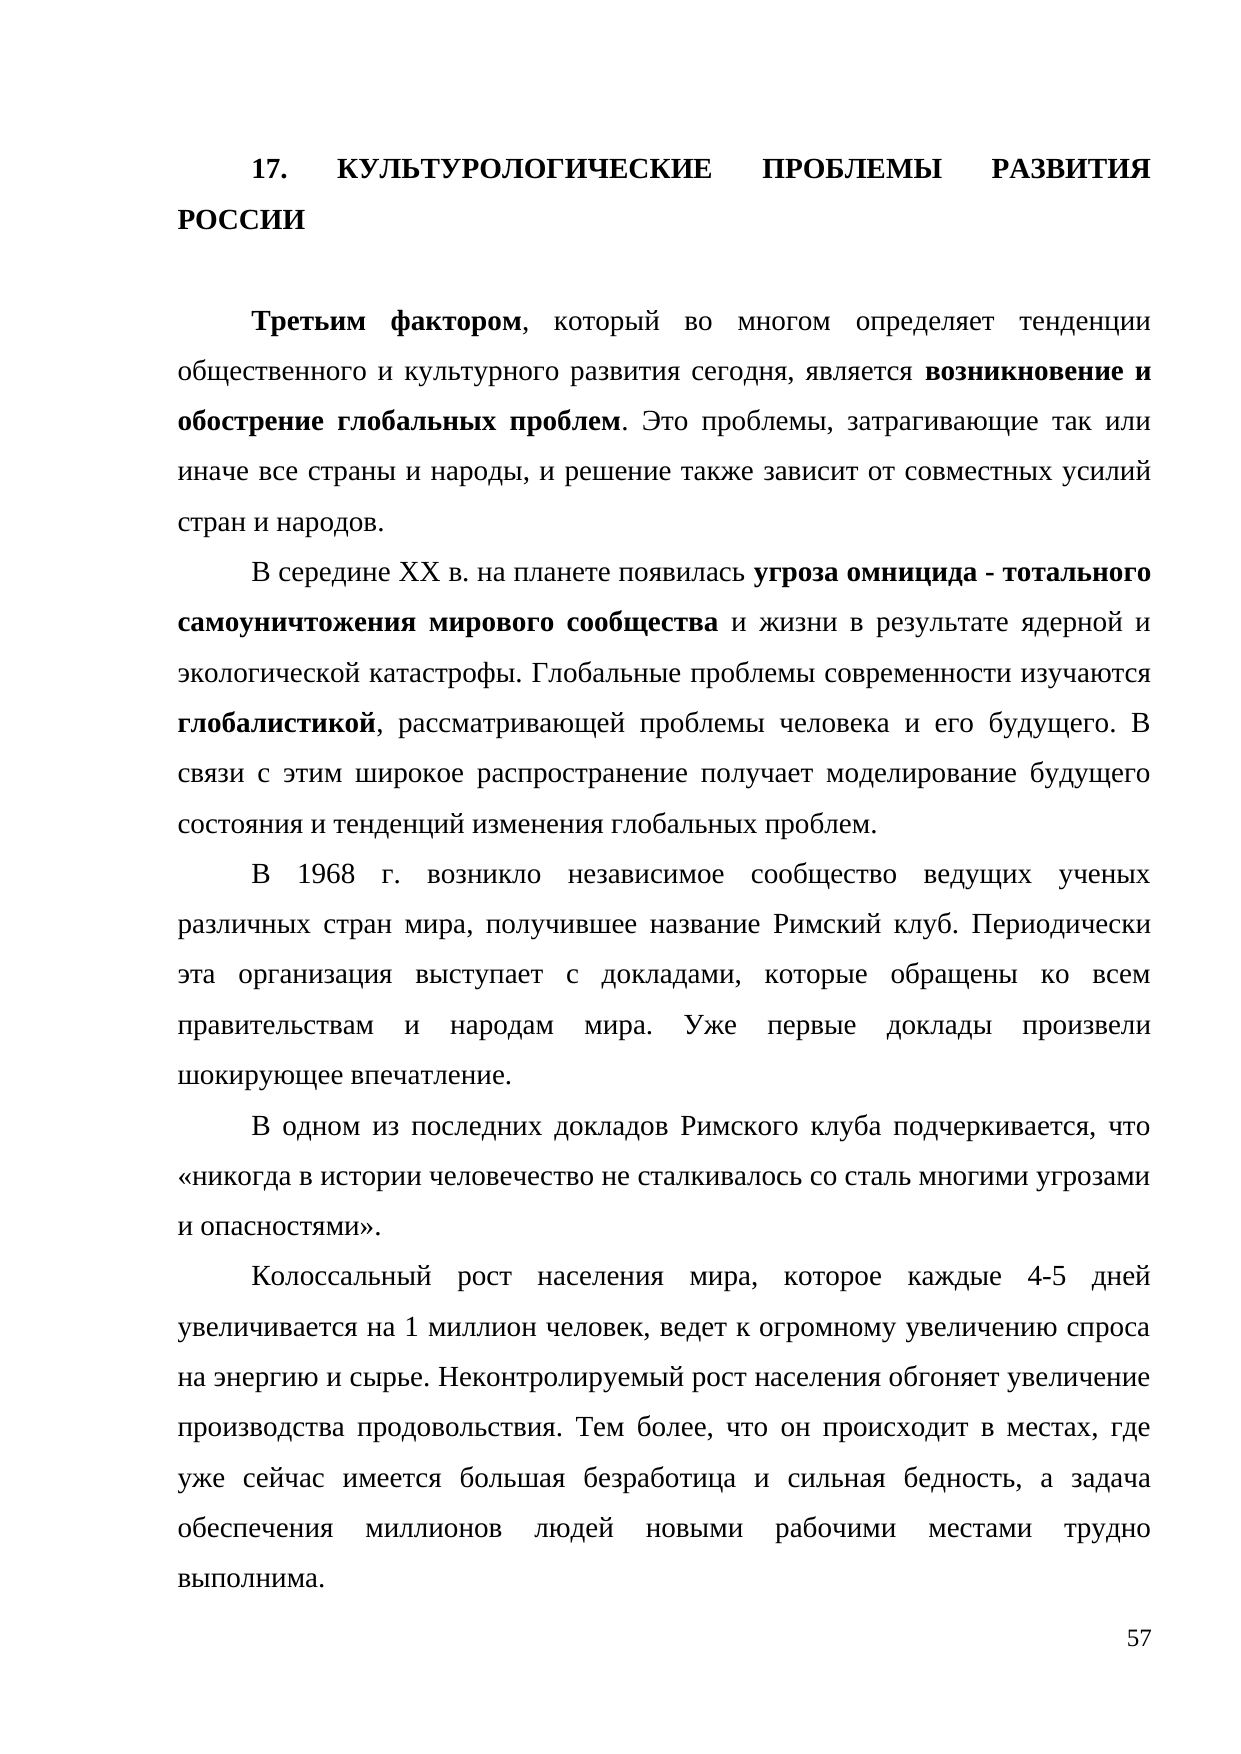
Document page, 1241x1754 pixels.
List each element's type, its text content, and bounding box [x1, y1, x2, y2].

text Третьим фактором, который во многом определяет тенденции общественного и культурного развития сегодня, является возникновение и обострение глобальных проблем. Это проблемы, затрагивающие так или иначе все страны и народы, и решение также зависит от совместных усилий стран и народов. [177, 303, 1152, 537]
text 17. КУЛЬТУРОЛОГИЧЕСКИЕ ПРОБЛЕМЫ РАЗВИТИЯ РОССИИ [177, 152, 1152, 236]
text Колоссальный рост населения мира, которое каждые 4-5 дней увеличивается на 1 миллион человек, ведет к огромному увеличению спроса на энергию и сырье. Неконтролируемый рост населения обгоняет увеличение производства продовольствия. Тем более, что он происходит в местах, где уже сейчас имеется большая безработица и сильная бедность, а задача обеспечения миллионов людей новыми рабочими местами трудно выполнима. [177, 1258, 1152, 1594]
text В одном из последних докладов Римского клуба подчеркивается, что «никогда в истории человечество не сталкивалось со сталь многими угрозами и опасностями». [177, 1108, 1152, 1242]
text В середине XX в. на планете появилась угроза омницида - тотального самоуничтожения мирового сообщества и жизни в результате ядерной и экологической катастрофы. Глобальные проблемы современности изучаются глобалистикой, рассматривающей проблемы человека и его будущего. В связи с этим широкое распространение получает моделирование будущего состояния и тенденций изменения глобальных проблем. [177, 554, 1152, 839]
text В 1968 г. возникло независимое сообщество ведущих ученых различных стран мира, получившее название Римский клуб. Периодически эта организация выступает с докладами, которые обращены ко всем правительствам и народам мира. Уже первые доклады произвели шокирующее впечатление. [177, 856, 1152, 1091]
